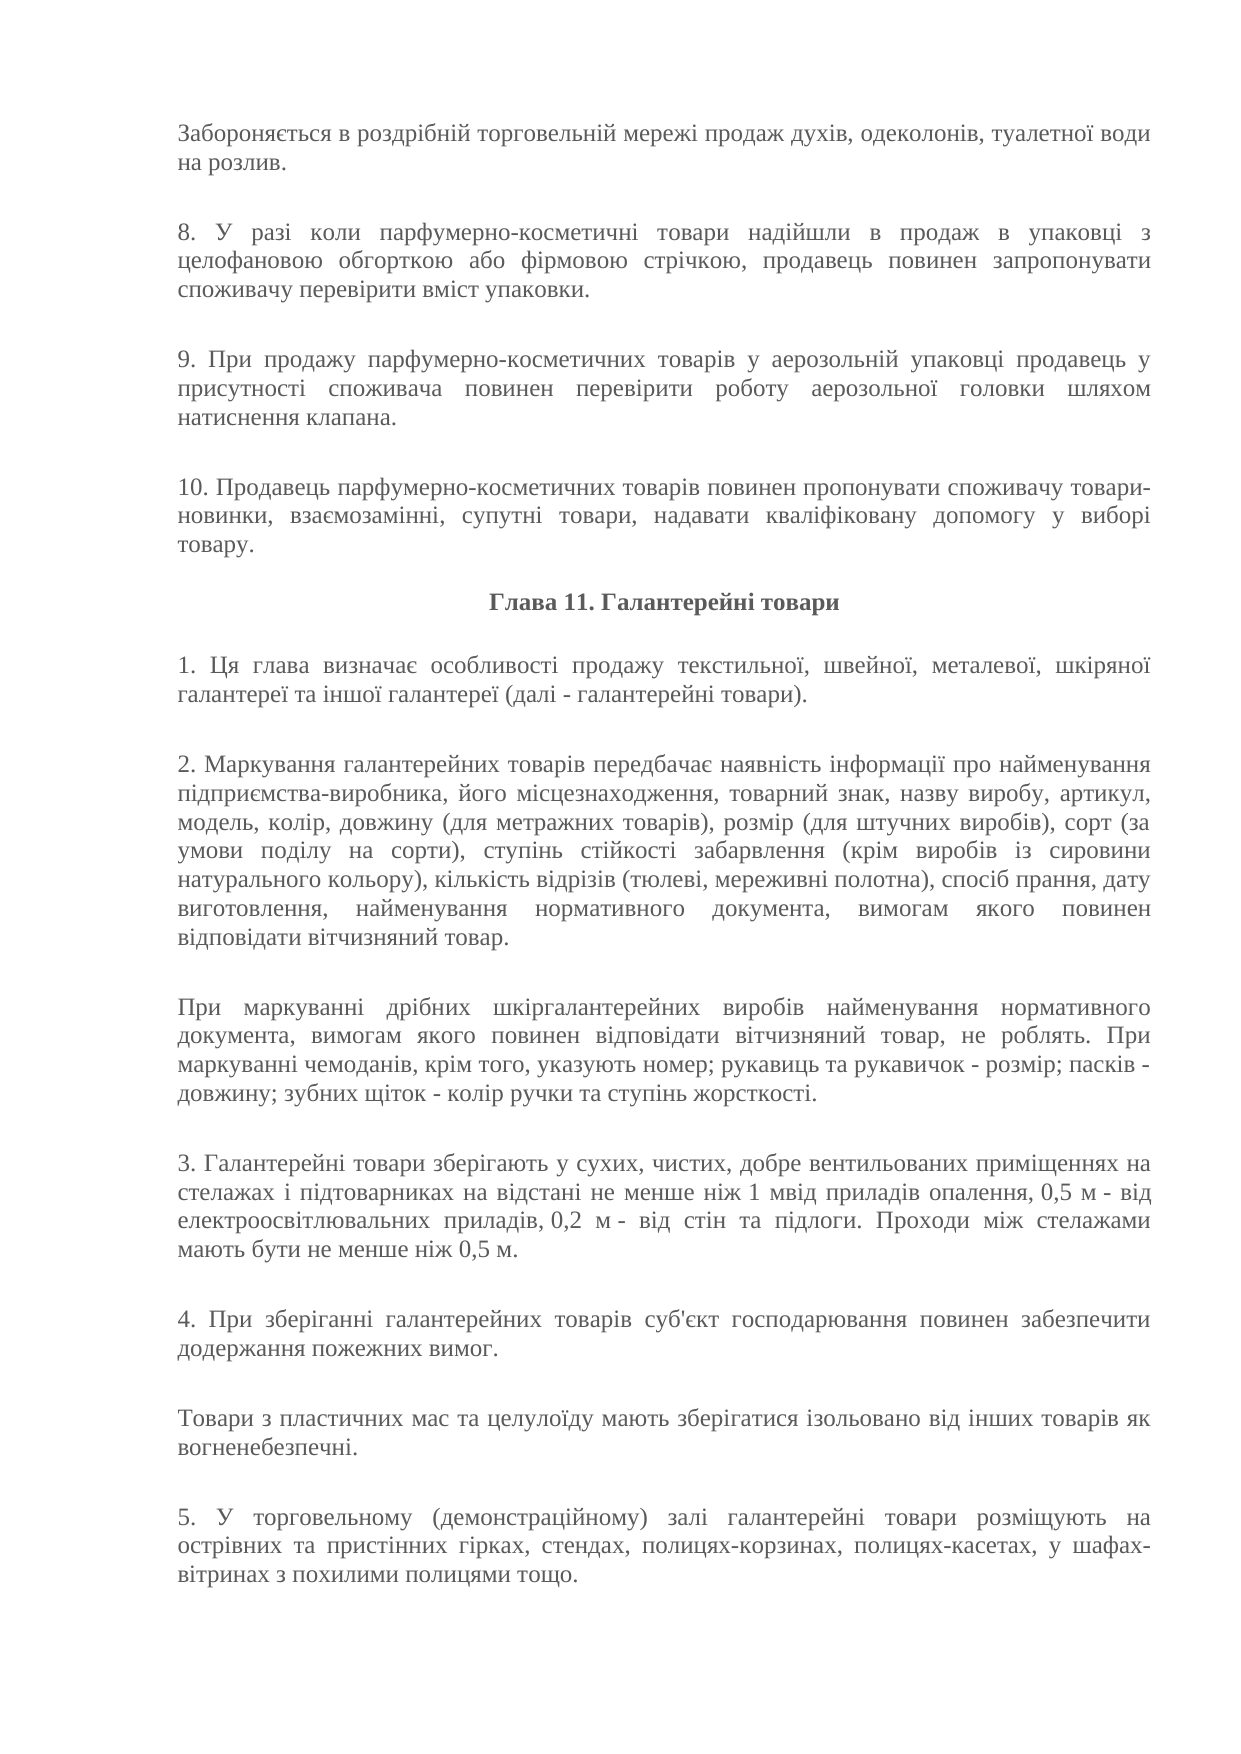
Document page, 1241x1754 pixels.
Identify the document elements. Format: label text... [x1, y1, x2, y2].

text Глава 11. Галантерейні товари [177, 587, 1152, 616]
text 3. Галантерейні товари зберігають у сухих, чистих, добре вентильованих приміщеннях на стелажах і підтоварниках на відстані не менше ніж 1 мвід приладів опалення, 0,5 м - від електроосвітлювальних приладів, 0,2 м - від стін та підлоги. Проходи між стелажами мають бути не менше ніж 0,5 м. [177, 1148, 1152, 1263]
text 9. При продажу парфумерно-косметичних товарів у аерозольній упаковці продавець у присутності споживача повинен перевірити роботу аерозольної головки шляхом натиснення клапана. [177, 344, 1152, 431]
text 8. У разі коли парфумерно-косметичні товари надійшли в продаж в упаковці з целофановою обгорткою або фірмовою стрічкою, продавець повинен запропонувати споживачу перевірити вміст упаковки. [177, 217, 1152, 303]
text Забороняється в роздрібній торговельній мережі продаж духів, одеколонів, туалетної води на розлив. [177, 118, 1152, 176]
text 1. Ця глава визначає особливості продажу текстильної, швейної, металевої, шкіряної галантереї та іншої галантереї (далі - галантерейні товари). [177, 651, 1152, 708]
text 4. При зберіганні галантерейних товарів суб'єкт господарювання повинен забезпечити додержання пожежних вимог. [177, 1304, 1152, 1362]
text 2. Маркування галантерейних товарів передбачає наявність інформації про найменування підприємства-виробника, його місцезнаходження, товарний знак, назву виробу, артикул, модель, колір, довжину (для метражних товарів), розмір (для штучних виробів), сорт (за умови поділу на сорти), ступінь стійкості забарвлення (крім виробів із сировини натурального кольору), кількість відрізів (тюлеві, мереживні полотна), спосіб прання, дату виготовлення, найменування нормативного документа, вимогам якого повинен відповідати вітчизняний товар. [177, 749, 1152, 951]
text 5. У торговельному (демонстраційному) залі галантерейні товари розміщують на острівних та пристінних гірках, стендах, полицях-корзинах, полицях-касетах, у шафах-вітринах з похилими полицями тощо. [177, 1502, 1152, 1588]
text 10. Продавець парфумерно-косметичних товарів повинен пропонувати споживачу товари-новинки, взаємозамінні, супутні товари, надавати кваліфіковану допомогу у виборі товару. [177, 472, 1152, 558]
text При маркуванні дрібних шкіргалантерейних виробів найменування нормативного документа, вимогам якого повинен відповідати вітчизняний товар, не роблять. При маркуванні чемоданів, крім того, указують номер; рукавиць та рукавичок - розмір; пасків - довжину; зубних щіток - колір ручки та ступінь жорсткості. [177, 992, 1152, 1107]
text Товари з пластичних мас та целулоїду мають зберігатися ізольовано від інших товарів як вогненебезпечні. [177, 1403, 1152, 1461]
